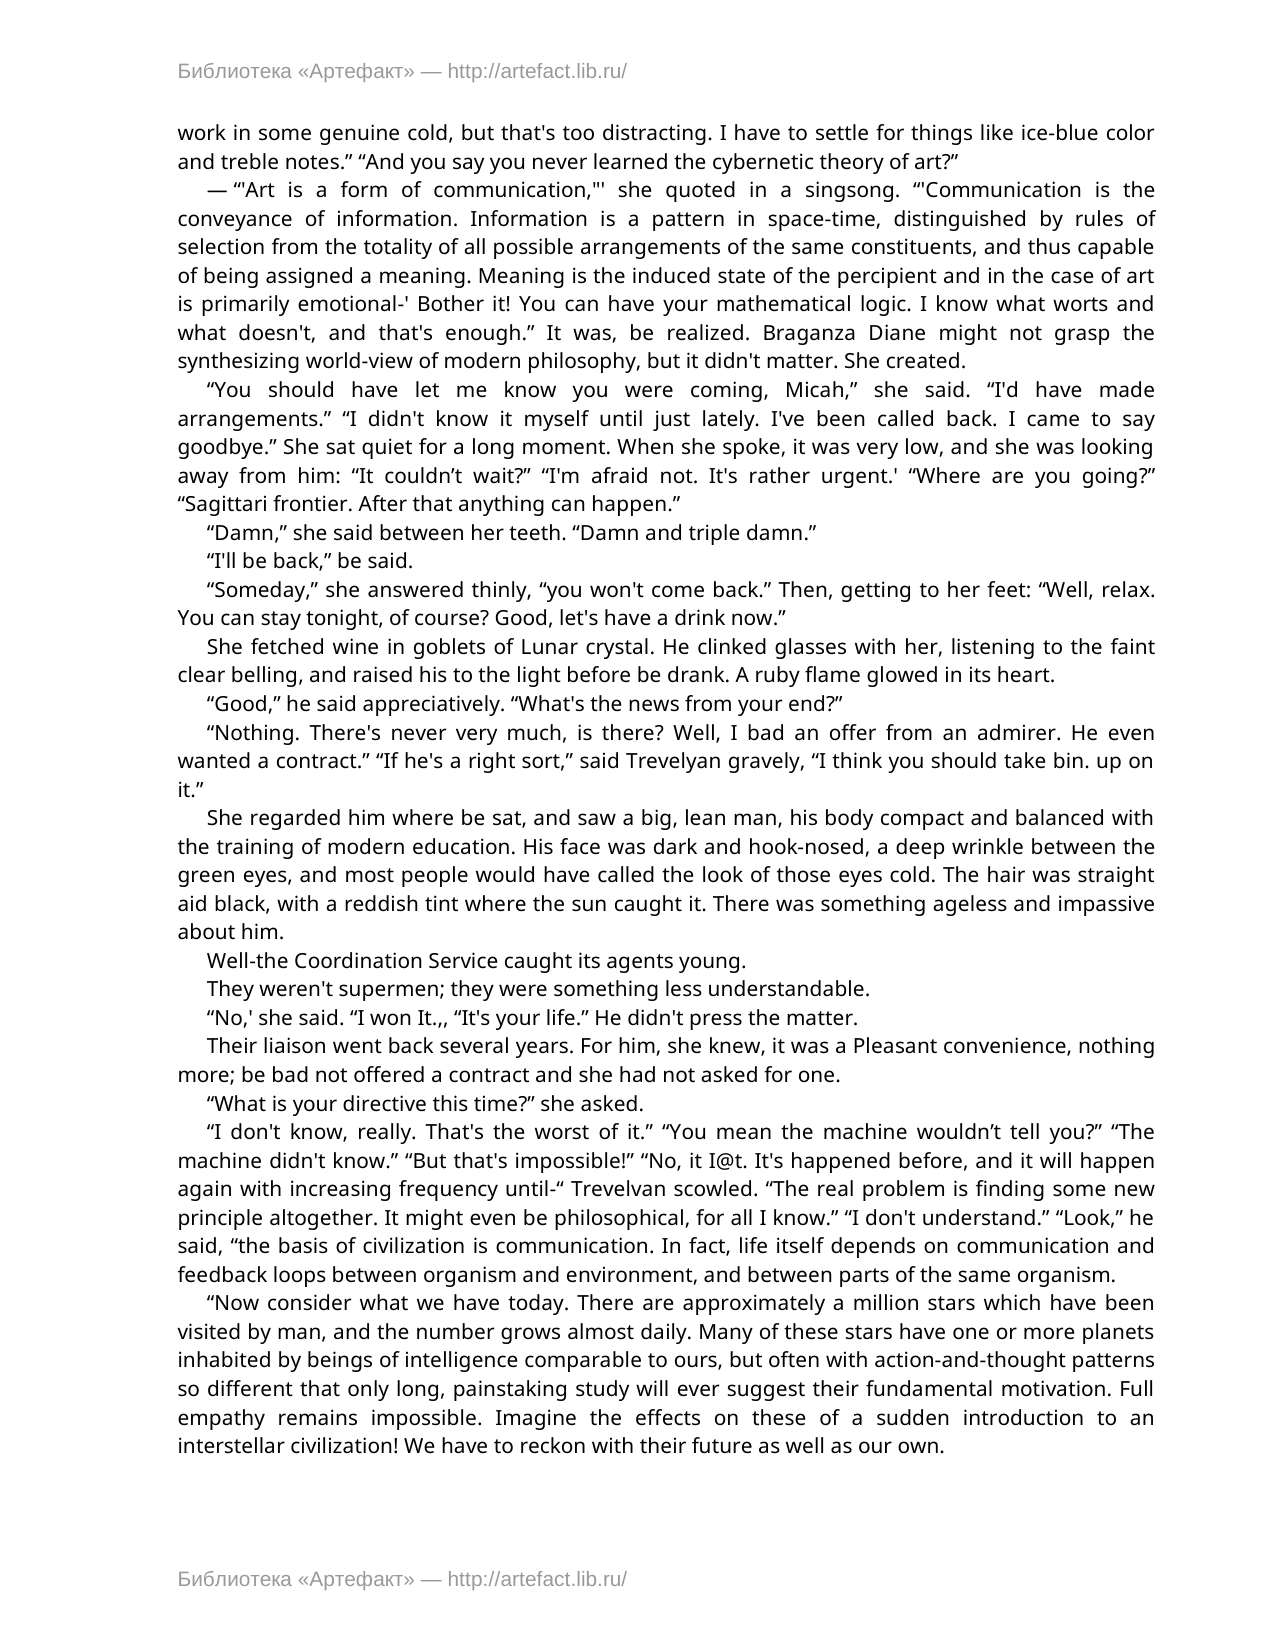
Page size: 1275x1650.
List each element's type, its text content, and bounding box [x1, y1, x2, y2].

text — “'Art is a form of communication,"' she quoted in a singsong. “'Communication is the conveyance of information. Information is a pattern in space-time, distinguished by rules of selection from the totality of all possible arrangements of the same constituents, and thus capable of being assigned a meaning. Meaning is the induced state of the percipient and in the case of art is primarily emotional-' Bother it! You can have your mathematical logic. I know what worts and what doesn't, and that's enough.” It was, be realized. Braganza Diane might not grasp the synthesizing world-view of modern philosophy, but it didn't matter. She created. [177, 175, 1157, 375]
text Their liaison went back several years. For him, she knew, it was a Pleasant convenience, nothing more; be bad not offered a contract and she had not asked for one. [177, 1031, 1157, 1088]
text “Now consider what we have today. There are approximately a million stars which have been visited by man, and the number grows almost daily. Many of these stars have one or more planets inhabited by beings of intelligence comparable to ours, but often with action-and-thought patterns so different that only long, painstaking study will ever suggest their fundamental motivation. Full empathy remains impossible. Imagine the effects on these of a sudden introduction to an interstellar civilization! We have to reckon with their future as well as our own. [177, 1288, 1157, 1459]
text She regarded him where be sat, and saw a big, lean man, his body compact and balanced with the training of modern education. His face was dark and hook-nosed, a deep wrinkle between the green eyes, and most people would have called the look of those eyes cold. The hair was straight aid black, with a reddish tint where the sun caught it. There was something ageless and impassive about him. [177, 803, 1157, 946]
text They weren't supermen; they were something less understandable. [177, 974, 1157, 1003]
text “I'll be back,” be said. [177, 546, 1157, 575]
text She fetched wine in goblets of Lunar crystal. He clinked glasses with her, listening to the faint clear belling, and raised his to the light before be drank. A ruby flame glowed in its heart. [177, 632, 1157, 689]
text Well-the Coordination Service caught its agents young. [177, 946, 1157, 974]
text “Damn,” she said between her teeth. “Damn and triple damn.” [177, 518, 1157, 546]
text “No,' she said. “I won It.,, “It's your life.” He didn't press the matter. [177, 1003, 1157, 1031]
text “Good,” he said appreciatively. “What's the news from your end?” [177, 689, 1157, 717]
text “What is your directive this time?” she asked. [177, 1088, 1157, 1117]
text “Someday,” she answered thinly, “you won't come back.” Then, getting to her feet: “Well, relax. You can stay tonight, of course? Good, let's have a drink now.” [177, 575, 1157, 632]
text “I don't know, really. That's the worst of it.” “You mean the machine wouldn’t tell you?” “The machine didn't know.” “But that's impossible!” “No, it I@t. It's happened before, and it will happen again with increasing frequency until-“ Trevelvan scowled. “The real problem is finding some new principle altogether. It might even be philosophical, for all I know.” “I don't understand.” “Look,” he said, “the basis of civilization is communication. In fact, life itself depends on communication and feedback loops between organism and environment, and between parts of the same organism. [177, 1117, 1157, 1288]
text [177, 118, 1157, 175]
text “Nothing. There's never very much, is there? Well, I bad an offer from an admirer. He even wanted a contract.” “If he's a right sort,” said Trevelyan gravely, “I think you should take bin. up on it.” [177, 717, 1157, 803]
text “You should have let me know you were coming, Micah,” she said. “I'd have made arrangements.” “I didn't know it myself until just lately. I've been called back. I came to say goodbye.” She sat quiet for a long moment. When she spoke, it was very low, and she was looking away from him: “It couldn’t wait?” “I'm afraid not. It's rather urgent.' “Where are you going?” “Sagittari frontier. After that anything can happen.” [177, 375, 1157, 518]
